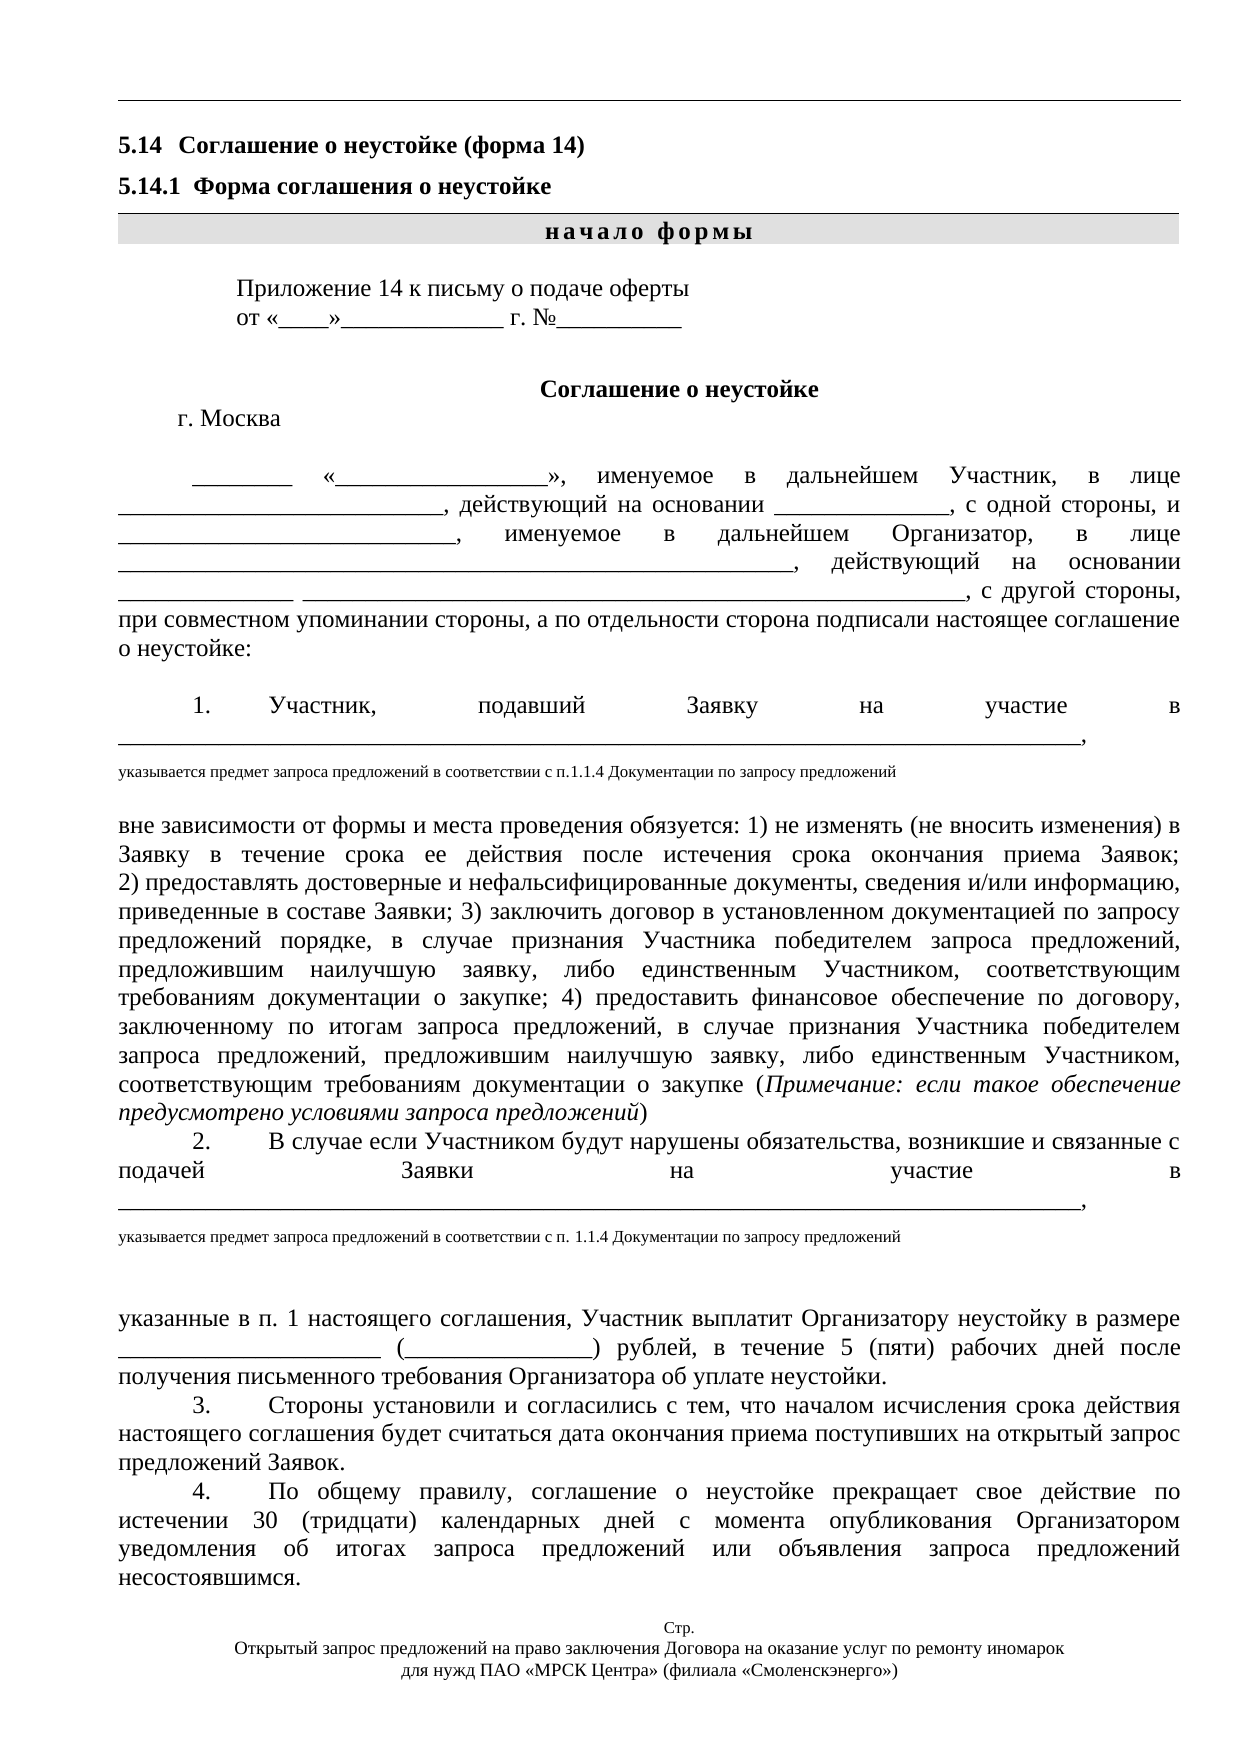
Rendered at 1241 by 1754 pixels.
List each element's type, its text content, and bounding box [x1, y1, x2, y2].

text указывается предмет запроса предложений в соответствии с п. 1.1.4 Документации по запросу предложений [118, 1212, 1181, 1246]
subtitle Соглашение о неустойке (форма 14) [118, 130, 1181, 159]
list Участник, подавший Заявку на участие в _____________________________________________________________________________, [118, 690, 1181, 748]
text ________ «_________________», именуемое в дальнейшем Участник, в лице __________________________, действующий на основании ______________, с одной стороны, и ___________________________, именуемое в дальнейшем Организатор, в лице ______________________________________________________, действующий на основании ______________ _____________________________________________________, с другой стороны, при совместном упоминании стороны, а по отдельности сторона подписали настоящее соглашение о неустойке: [118, 460, 1181, 661]
list В случае если Участником будут нарушены обязательства, возникшие и связанные с подачей Заявки на участие в _____________________________________________________________________________, [118, 1126, 1181, 1212]
text г. Москва [118, 403, 1181, 431]
text начало формы [118, 214, 1179, 244]
list По общему правилу, соглашение о неустойке прекращает свое действие по истечении 30 (тридцати) календарных дней с момента опубликования Организатором уведомления об итогах запроса предложений или объявления запроса предложений несостоявшимся. [118, 1476, 1181, 1591]
text Приложение 14 к письму о подаче оферты от «____»_____________ г. №__________ [236, 273, 1181, 331]
text вне зависимости от формы и места проведения обязуется: 1) не изменять (не вносить изменения) в Заявку в течение срока ее действия после истечения срока окончания приема Заявок; 2) предоставлять достоверные и нефальсифицированные документы, сведения и/или информацию, приведенные в составе Заявки; 3) заключить договор в установленном документацией по запросу предложений порядке, в случае признания Участника победителем запроса предложений, предложившим наилучшую заявку, либо единственным Участником, соответствующим требованиям документации о закупке; 4) предоставить финансовое обеспечение по договору, заключенному по итогам запроса предложений, в случае признания Участника победителем запроса предложений, предложившим наилучшую заявку, либо единственным Участником, соответствующим требованиям документации о закупке (Примечание: если такое обеспечение предусмотрено условиями запроса предложений) [118, 810, 1181, 1126]
text указывается предмет запроса предложений в соответствии с п.1.1.4 Документации по запросу предложений [118, 748, 1181, 781]
text указанные в п. 1 настоящего соглашения, Участник выплатит Организатору неустойку в размере _____________________ (_______________) рублей, в течение 5 (пяти) рабочих дней после получения письменного требования Организатора об уплате неустойки. [118, 1303, 1181, 1390]
subtitle Форма соглашения о неустойке [118, 171, 1181, 200]
text Соглашение о неустойке [118, 374, 1181, 403]
list Стороны установили и согласились с тем, что началом исчисления срока действия настоящего соглашения будет считаться дата окончания приема поступивших на открытый запрос предложений Заявок. [118, 1390, 1181, 1476]
